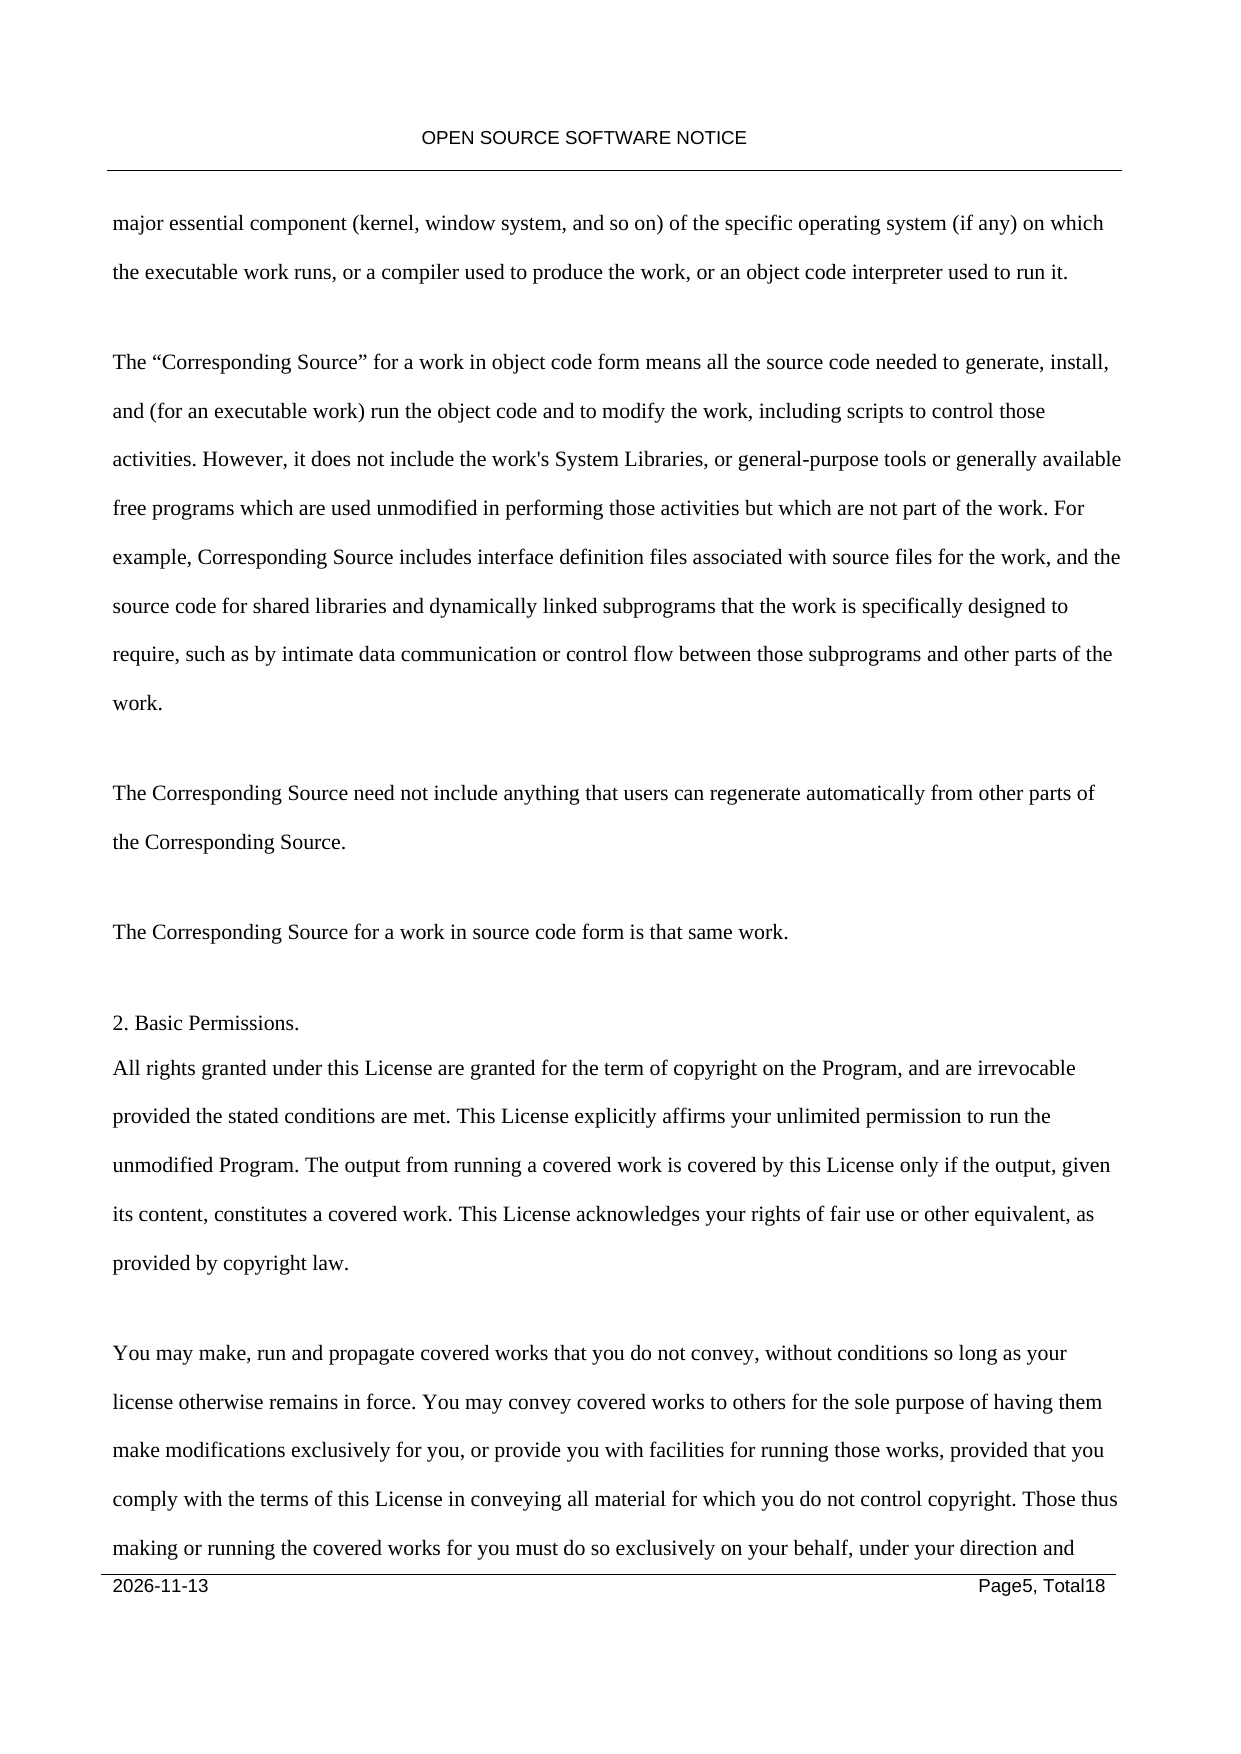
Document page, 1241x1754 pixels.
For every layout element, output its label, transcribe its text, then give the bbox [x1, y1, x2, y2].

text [112, 206, 1128, 288]
text 2. Basic Permissions. [112, 1006, 1128, 1038]
text The “Corresponding Source” for a work in object code form means all the source code needed to generate, install, and (for an executable work) run the object code and to modify the work, including scripts to control those activities. However, it does not include the work's System Libraries, or general-purpose tools or generally available free programs which are used unmodified in performing those activities but which are not part of the work. For example, Corresponding Source includes interface definition files associated with source files for the work, and the source code for shared libraries and dynamically linked subprograms that the work is specifically designed to require, such as by intimate data communication or control flow between those subprograms and other parts of the work. [112, 345, 1128, 719]
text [112, 1336, 1128, 1564]
text The Corresponding Source need not include anything that users can regenerate automatically from other parts of the Corresponding Source. [112, 777, 1128, 858]
text All rights granted under this License are granted for the term of copyright on the Program, and are irrevocable provided the stated conditions are met. This License explicitly affirms your unlimited permission to run the unmodified Program. The output from running a covered work is covered by this License only if the output, given its content, constitutes a covered work. This License acknowledges your rights of fair use or other equivalent, as provided by copyright law. [112, 1051, 1128, 1278]
text The Corresponding Source for a work in source code form is that same work. [112, 916, 1128, 948]
